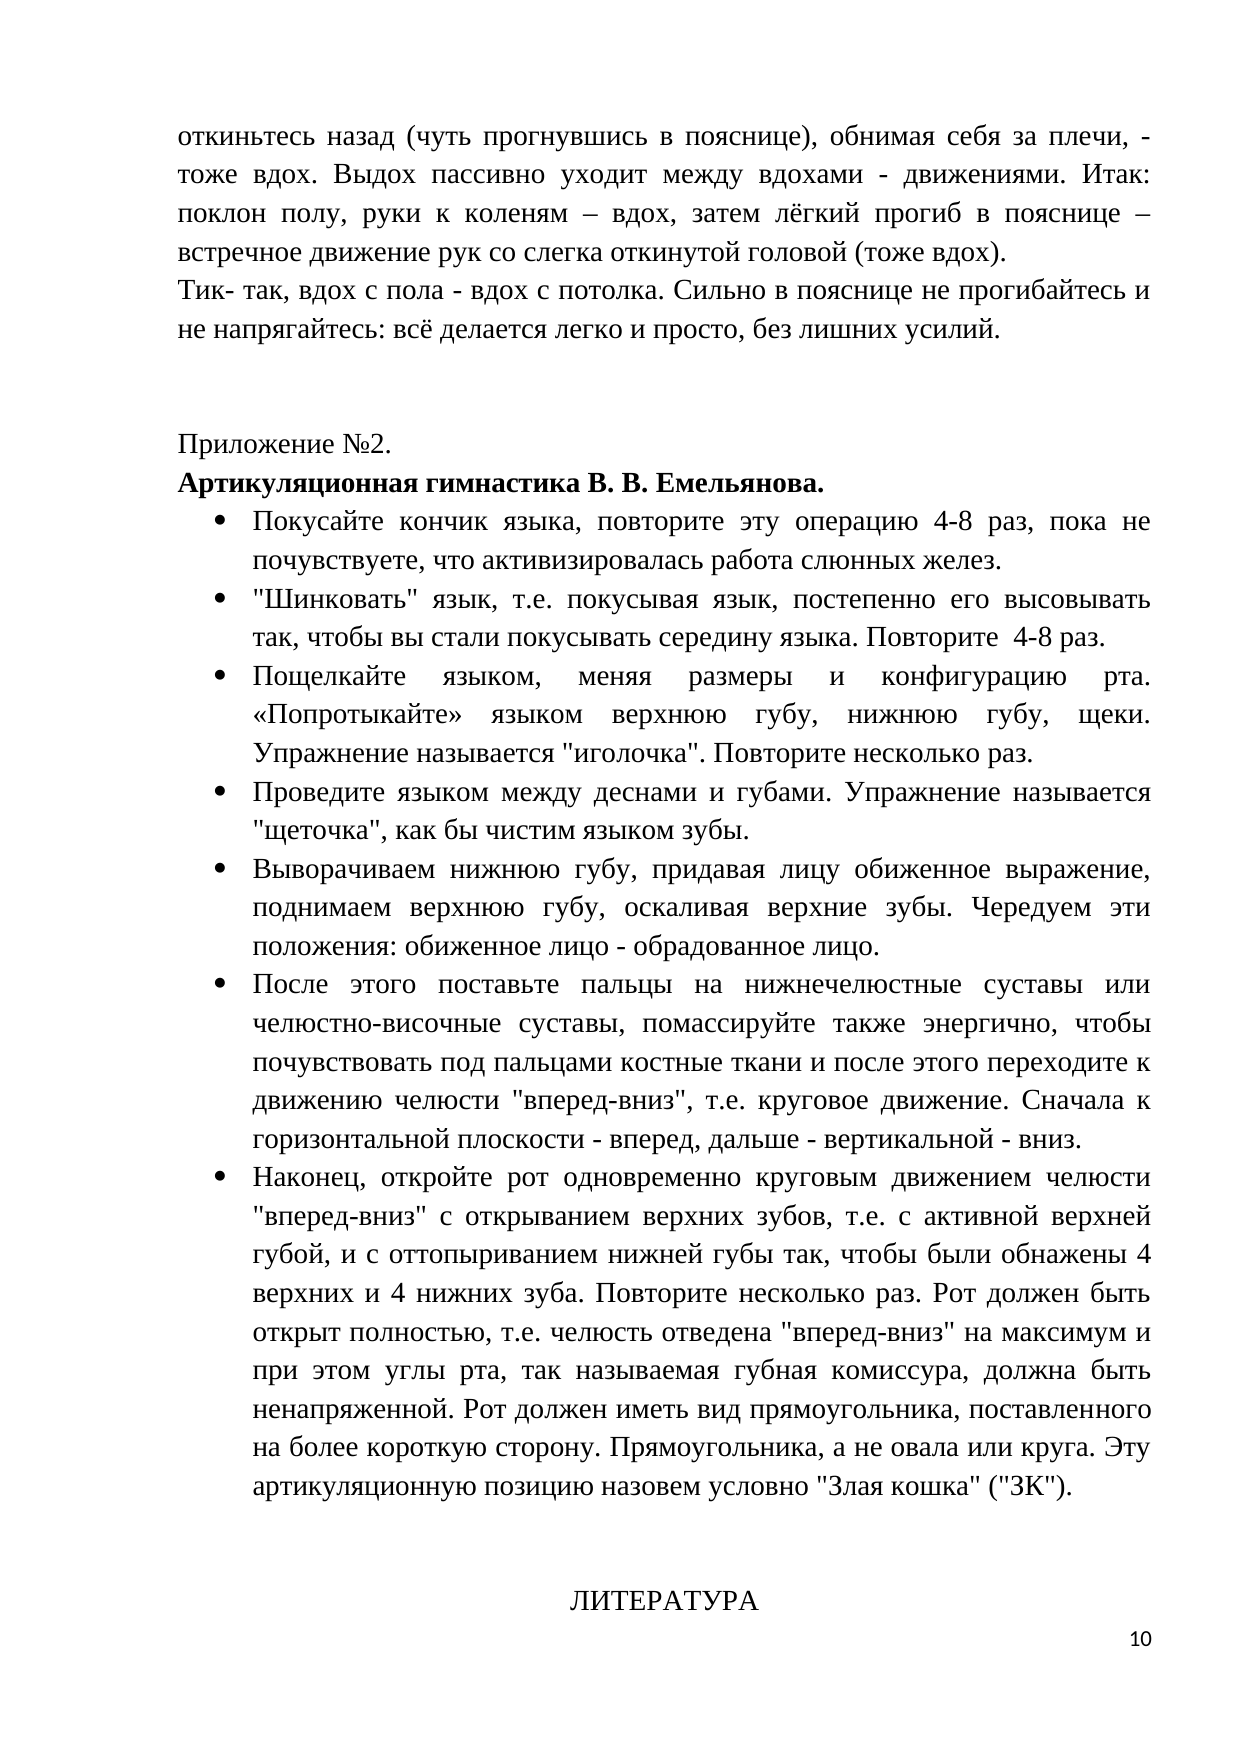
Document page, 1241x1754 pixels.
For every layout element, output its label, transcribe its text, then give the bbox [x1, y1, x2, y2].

list Покусайте кончик языка, повторите эту операцию 4-8 раз, пока не почувствуете, что активизировалась работа слюнных желез. [215, 503, 1152, 576]
list Пощелкайте языком, меняя размеры и конфигурацию рта. «Попротыкайте» языком верхнюю губу, нижнюю губу, щеки. Упражнение называется "иголочка". Повторите несколько раз. [215, 658, 1152, 769]
text Приложение №2. [177, 426, 1152, 460]
text Тик- так, вдох с пола - вдох с потолка. Сильно в пояснице не прогибайтесь и не напрягайтесь: всё делается легко и просто, без лишних усилий. [177, 272, 1152, 344]
text ЛИТЕРАТУРА [177, 1583, 1152, 1617]
list После этого поставьте пальцы на нижнечелюстные суставы или челюстно-височные суставы, помассируйте также энергично, чтобы почувствовать под пальцами костные ткани и после этого переходите к движению челюсти "вперед-вниз", т.е. круговое движение. Сначала к горизонтальной плоскости - вперед, дальше - вертикальной - вниз. [215, 967, 1152, 1154]
list Наконец, откройте рот одновременно круговым движением челюсти "вперед-вниз" с открыванием верхних зубов, т.е. с активной верхней губой, и с оттопыриванием нижней губы так, чтобы были обнажены 4 верхних и 4 нижних зуба. Повторите несколько раз. Рот должен быть открыт полностью, т.е. челюсть отведена "вперед-вниз" на максимум и при этом углы рта, так называемая губная комиссура, должна быть ненапряженной. Рот должен иметь вид прямоугольника, поставленного на более короткую сторону. Прямоугольника, а не овала или круга. Эту артикуляционную позицию назовем условно "Злая кошка" ("ЗК"). [215, 1159, 1152, 1501]
list Проведите языком между деснами и губами. Упражнение называется "щеточка", как бы чистим языком зубы. [215, 774, 1152, 846]
list "Шинковать" язык, т.е. покусывая язык, постепенно его высовывать так, чтобы вы стали покусывать середину языка. Повторите 4-8 раз. [215, 581, 1152, 653]
list Выворачиваем нижнюю губу, придавая лицу обиженное выражение, поднимаем верхнюю губу, оскаливая верхние зубы. Чередуем эти положения: обиженное лицо - обрадованное лицо. [215, 851, 1152, 962]
text Артикуляционная гимнастика В. В. Емельянова. [177, 465, 1152, 498]
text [177, 118, 1152, 267]
